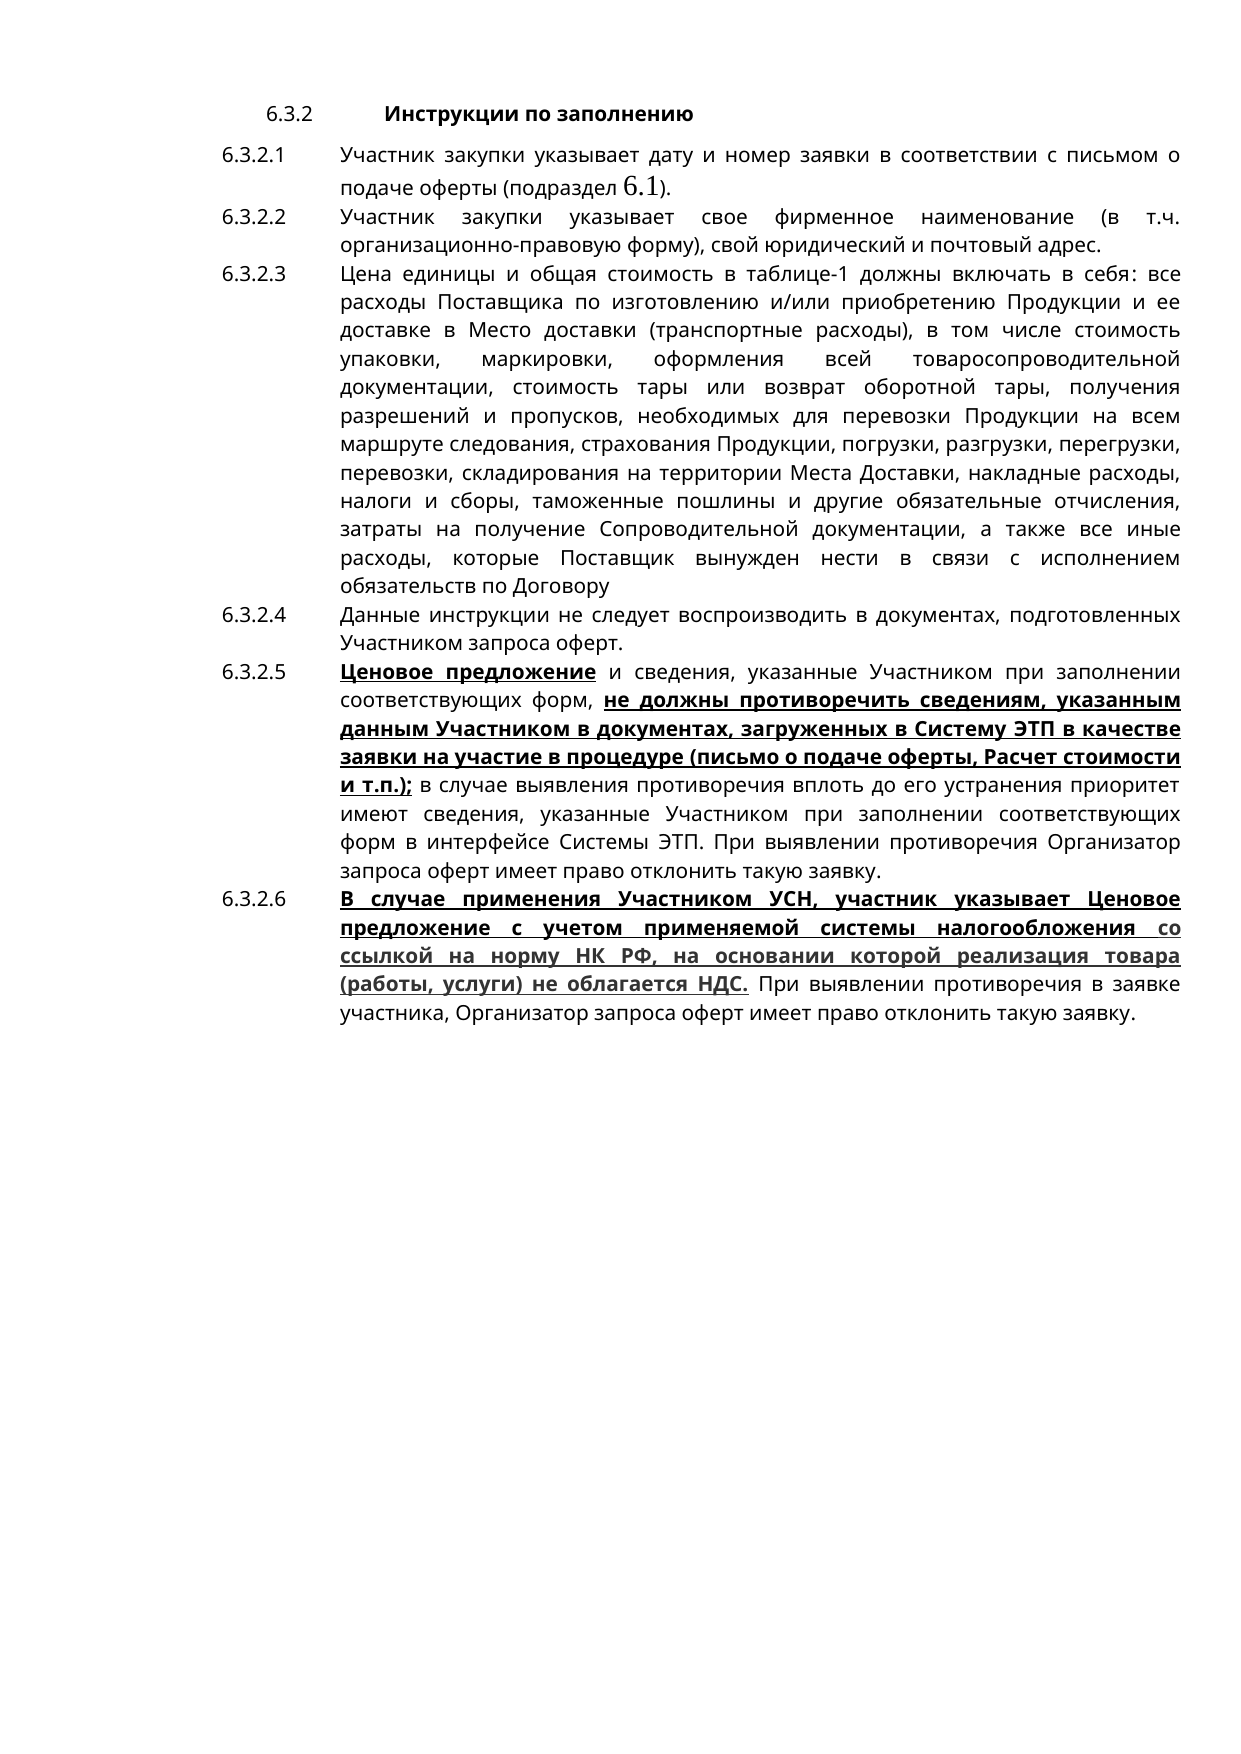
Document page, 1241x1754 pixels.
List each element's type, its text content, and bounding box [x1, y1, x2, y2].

list Участник закупки указывает дату и номер заявки в соответствии с письмом о подаче оферты (подраздел 6.1). [222, 140, 1181, 202]
list Инструкции по заполнению [266, 99, 1181, 127]
list Ценовое предложение и сведения, указанные Участником при заполнении соответствующих форм, не должны противоречить сведениям, указанным данным Участником в документах, загруженных в Систему ЭТП в качестве заявки на участие в процедуре (письмо о подаче оферты, Расчет стоимости и т.п.); в случае выявления противоречия вплоть до его устранения приоритет имеют сведения, указанные Участником при заполнении соответствующих форм в интерфейсе Системы ЭТП. При выявлении противоречия Организатор запроса оферт имеет право отклонить такую заявку. [222, 657, 1181, 884]
list Участник закупки указывает свое фирменное наименование (в т.ч. организационно-правовую форму), свой юридический и почтовый адрес. [222, 202, 1181, 259]
list Цена единицы и общая стоимость в таблице-1 должны включать в себя: все расходы Поставщика по изготовлению и/или приобретению Продукции и ее доставке в Место доставки (транспортные расходы), в том числе стоимость упаковки, маркировки, оформления всей товаросопроводительной документации, стоимость тары или возврат оборотной тары, получения разрешений и пропусков, необходимых для перевозки Продукции на всем маршруте следования, страхования Продукции, погрузки, разгрузки, перегрузки, перевозки, складирования на территории Места Доставки, накладные расходы, налоги и сборы, таможенные пошлины и другие обязательные отчисления, затраты на получение Сопроводительной документации, а также все иные расходы, которые Поставщик вынужден нести в связи с исполнением обязательств по Договору [222, 259, 1181, 600]
list Данные инструкции не следует воспроизводить в документах, подготовленных Участником запроса оферт. [222, 600, 1181, 657]
list В случае применения Участником УСН, участник указывает Ценовое предложение с учетом применяемой системы налогообложения со ссылкой на норму НК РФ, на основании которой реализация товара (работы, услуги) не облагается НДС. При выявлении противоречия в заявке участника, Организатор запроса оферт имеет право отклонить такую заявку. [222, 884, 1181, 1026]
